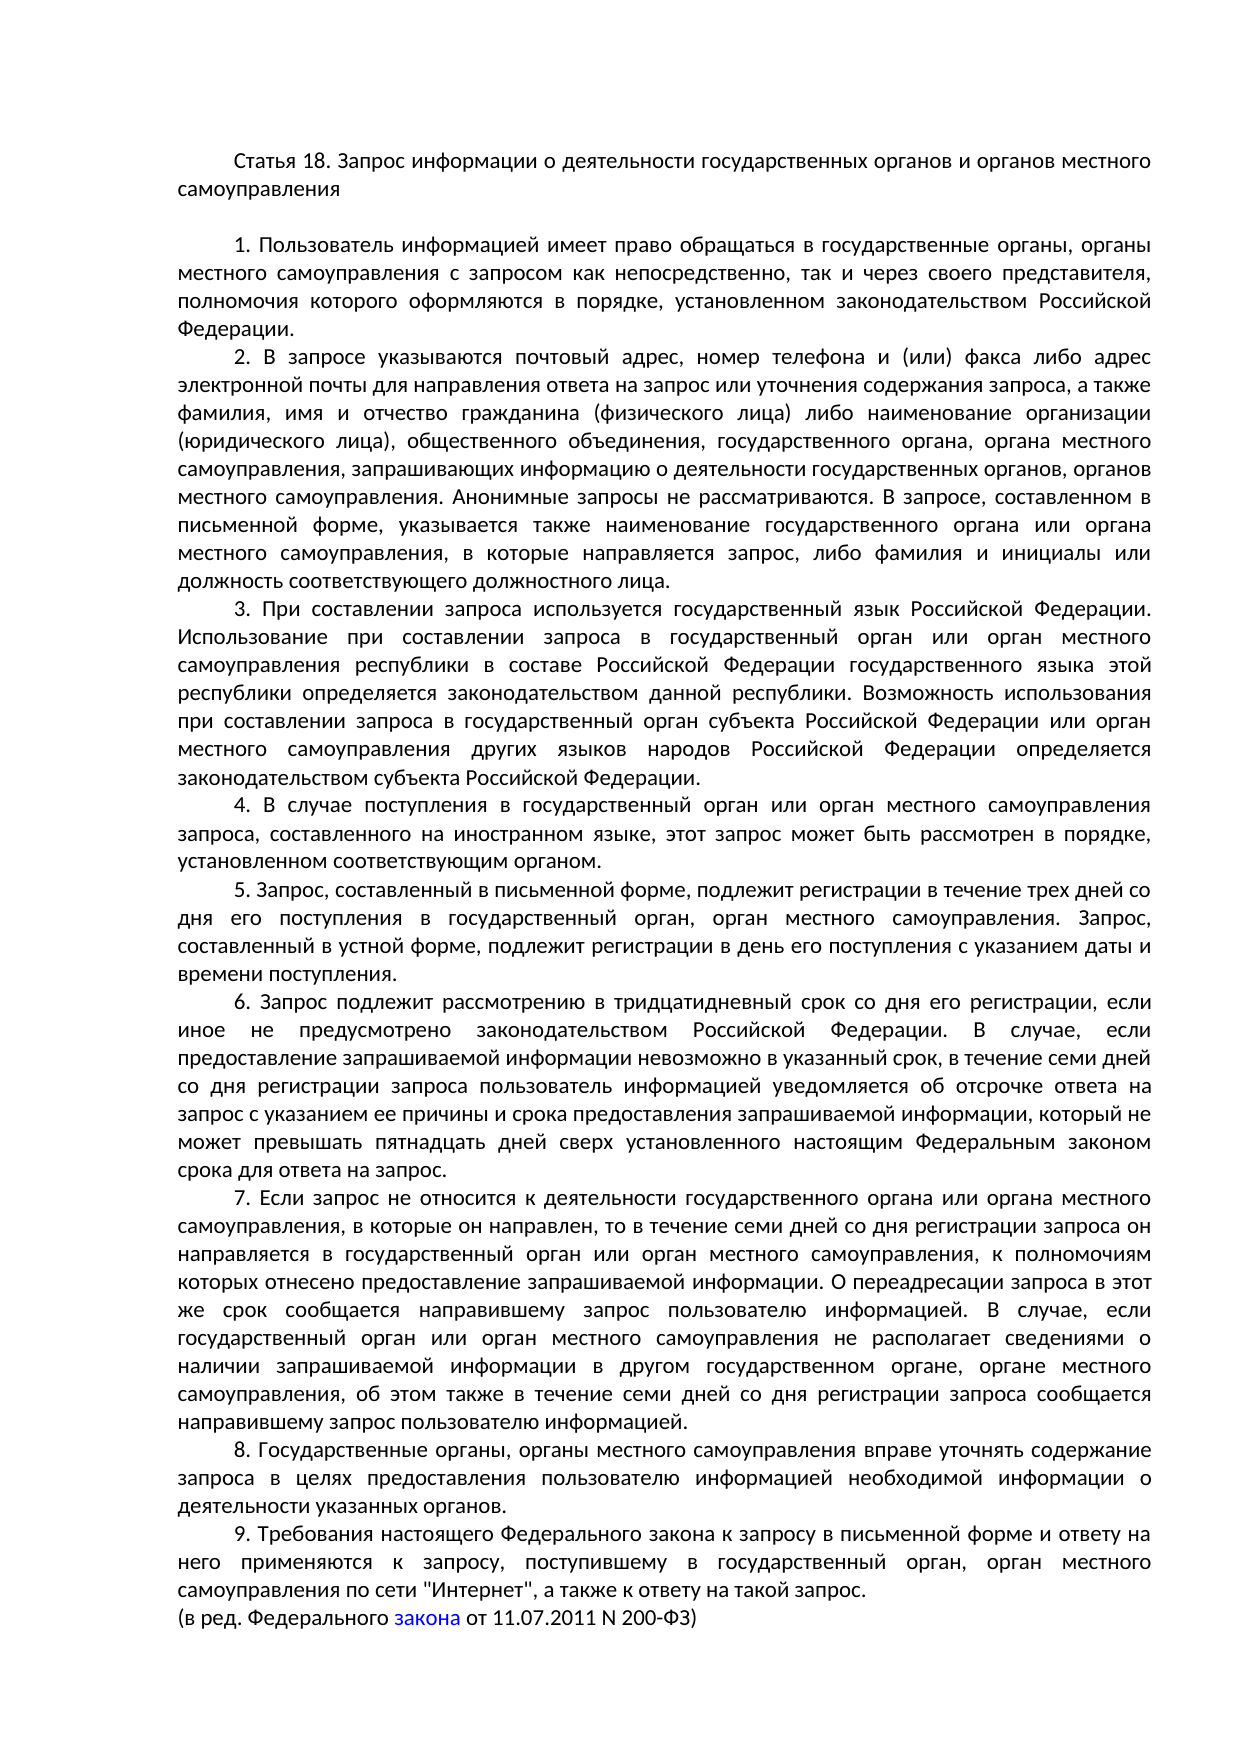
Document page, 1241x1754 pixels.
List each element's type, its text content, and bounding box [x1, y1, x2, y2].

text 9. Требования настоящего Федерального закона к запросу в письменной форме и ответу на него применяются к запросу, поступившему в государственный орган, орган местного самоуправления по сети "Интернет", а также к ответу на такой запрос. [177, 1519, 1152, 1603]
text 4. В случае поступления в государственный орган или орган местного самоуправления запроса, составленного на иностранном языке, этот запрос может быть рассмотрен в порядке, установленном соответствующим органом. [177, 791, 1152, 875]
text 3. При составлении запроса используется государственный язык Российской Федерации. Использование при составлении запроса в государственный орган или орган местного самоуправления республики в составе Российской Федерации государственного языка этой республики определяется законодательством данной республики. Возможность использования при составлении запроса в государственный орган субъекта Российской Федерации или орган местного самоуправления других языков народов Российской Федерации определяется законодательством субъекта Российской Федерации. [177, 594, 1152, 791]
text 1. Пользователь информацией имеет право обращаться в государственные органы, органы местного самоуправления с запросом как непосредственно, так и через своего представителя, полномочия которого оформляются в порядке, установленном законодательством Российской Федерации. [177, 230, 1152, 342]
text 5. Запрос, составленный в письменной форме, подлежит регистрации в течение трех дней со дня его поступления в государственный орган, орган местного самоуправления. Запрос, составленный в устной форме, подлежит регистрации в день его поступления с указанием даты и времени поступления. [177, 875, 1152, 987]
text (в ред. Федерального закона от 11.07.2011 N 200-ФЗ) [177, 1603, 1152, 1631]
text 2. В запросе указываются почтовый адрес, номер телефона и (или) факса либо адрес электронной почты для направления ответа на запрос или уточнения содержания запроса, а также фамилия, имя и отчество гражданина (физического лица) либо наименование организации (юридического лица), общественного объединения, государственного органа, органа местного самоуправления, запрашивающих информацию о деятельности государственных органов, органов местного самоуправления. Анонимные запросы не рассматриваются. В запросе, составленном в письменной форме, указывается также наименование государственного органа или органа местного самоуправления, в которые направляется запрос, либо фамилия и инициалы или должность соответствующего должностного лица. [177, 342, 1152, 594]
text 6. Запрос подлежит рассмотрению в тридцатидневный срок со дня его регистрации, если иное не предусмотрено законодательством Российской Федерации. В случае, если предоставление запрашиваемой информации невозможно в указанный срок, в течение семи дней со дня регистрации запроса пользователь информацией уведомляется об отсрочке ответа на запрос с указанием ее причины и срока предоставления запрашиваемой информации, который не может превышать пятнадцать дней сверх установленного настоящим Федеральным законом срока для ответа на запрос. [177, 987, 1152, 1183]
text 8. Государственные органы, органы местного самоуправления вправе уточнять содержание запроса в целях предоставления пользователю информацией необходимой информации о деятельности указанных органов. [177, 1435, 1152, 1519]
text Статья 18. Запрос информации о деятельности государственных органов и органов местного самоуправления [177, 146, 1152, 202]
text 7. Если запрос не относится к деятельности государственного органа или органа местного самоуправления, в которые он направлен, то в течение семи дней со дня регистрации запроса он направляется в государственный орган или орган местного самоуправления, к полномочиям которых отнесено предоставление запрашиваемой информации. О переадресации запроса в этот же срок сообщается направившему запрос пользователю информацией. В случае, если государственный орган или орган местного самоуправления не располагает сведениями о наличии запрашиваемой информации в другом государственном органе, органе местного самоуправления, об этом также в течение семи дней со дня регистрации запроса сообщается направившему запрос пользователю информацией. [177, 1183, 1152, 1435]
